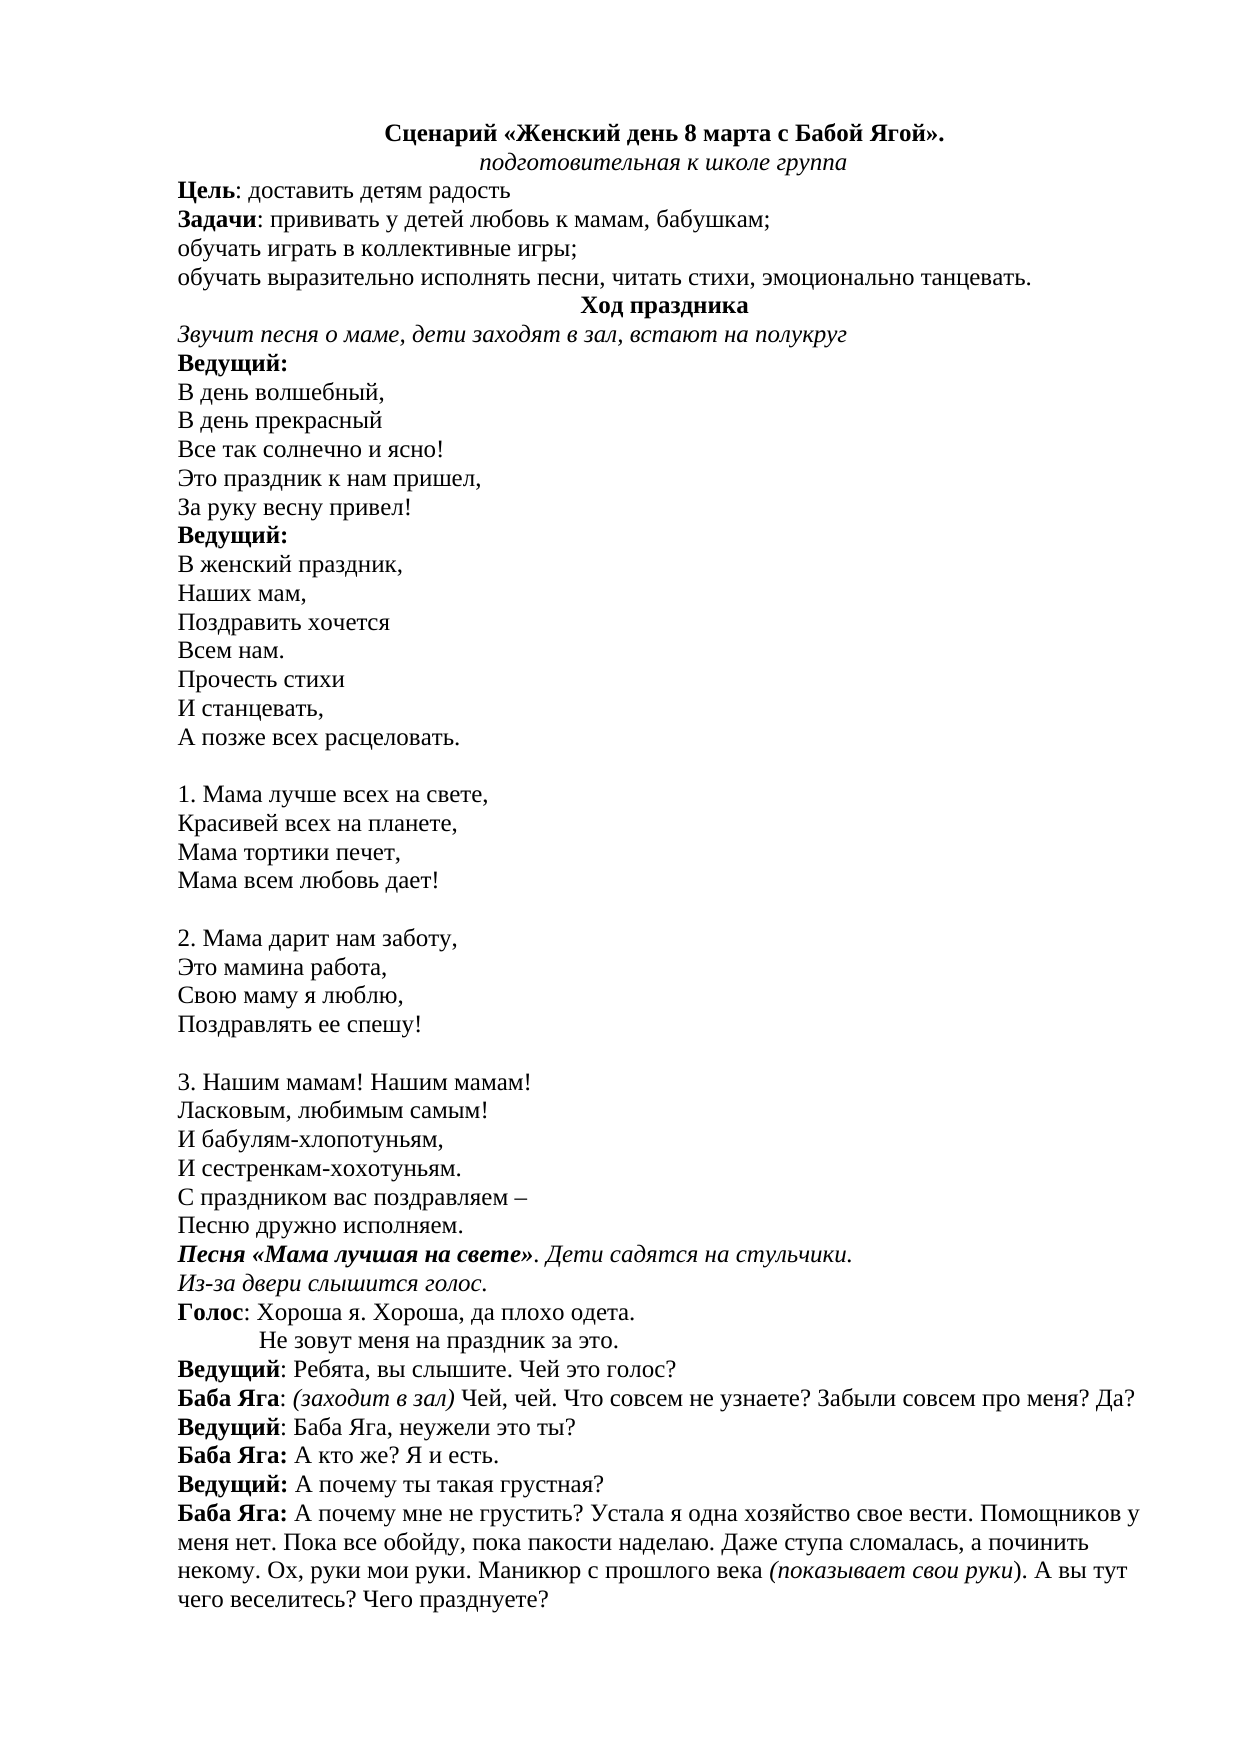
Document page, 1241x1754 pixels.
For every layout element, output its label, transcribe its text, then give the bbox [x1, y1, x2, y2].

text Сценарий «Женский день 8 марта с Бабой Ягой». [177, 118, 1152, 147]
text Поздравлять ее спешу! 3. Нашим мамам! Нашим мамам! Ласковым, любимым самым! И бабулям-хлопотуньям, И сестренкам-хохотуньям. С праздником вас поздравляем – Песню дружно исполняем. Песня «Мама лучшая на свете». Дети садятся на стульчики. Из-за двери слышится голос. Голос: Хороша я. Хороша, да плохо одета. [177, 1009, 1152, 1326]
text Ход праздника [177, 291, 1152, 319]
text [177, 1326, 1152, 1613]
text подготовительная к школе группа [177, 147, 1152, 176]
text Звучит песня о маме, дети заходят в зал, встают на полукруг Ведущий: В день волшебный, В день прекрасный Все так солнечно и ясно! Это праздник к нам пришел, За руку весну привел! Ведущий: В женский праздник, Наших мам, Поздравить хочется Всем нам. Прочесть стихи И станцевать, А позже всех расцеловать. 1. Мама лучше всех на свете, Красивей всех на планете, Мама тортики печет, Мама всем любовь дает! 2. Мама дарит нам заботу, Это мамина работа, Свою маму я люблю, [177, 319, 1152, 1009]
text Цель: доставить детям радость Задачи: прививать у детей любовь к мамам, бабушкам; обучать играть в коллективные игры; обучать выразительно исполнять песни, читать стихи, эмоционально танцевать. [177, 176, 1152, 291]
